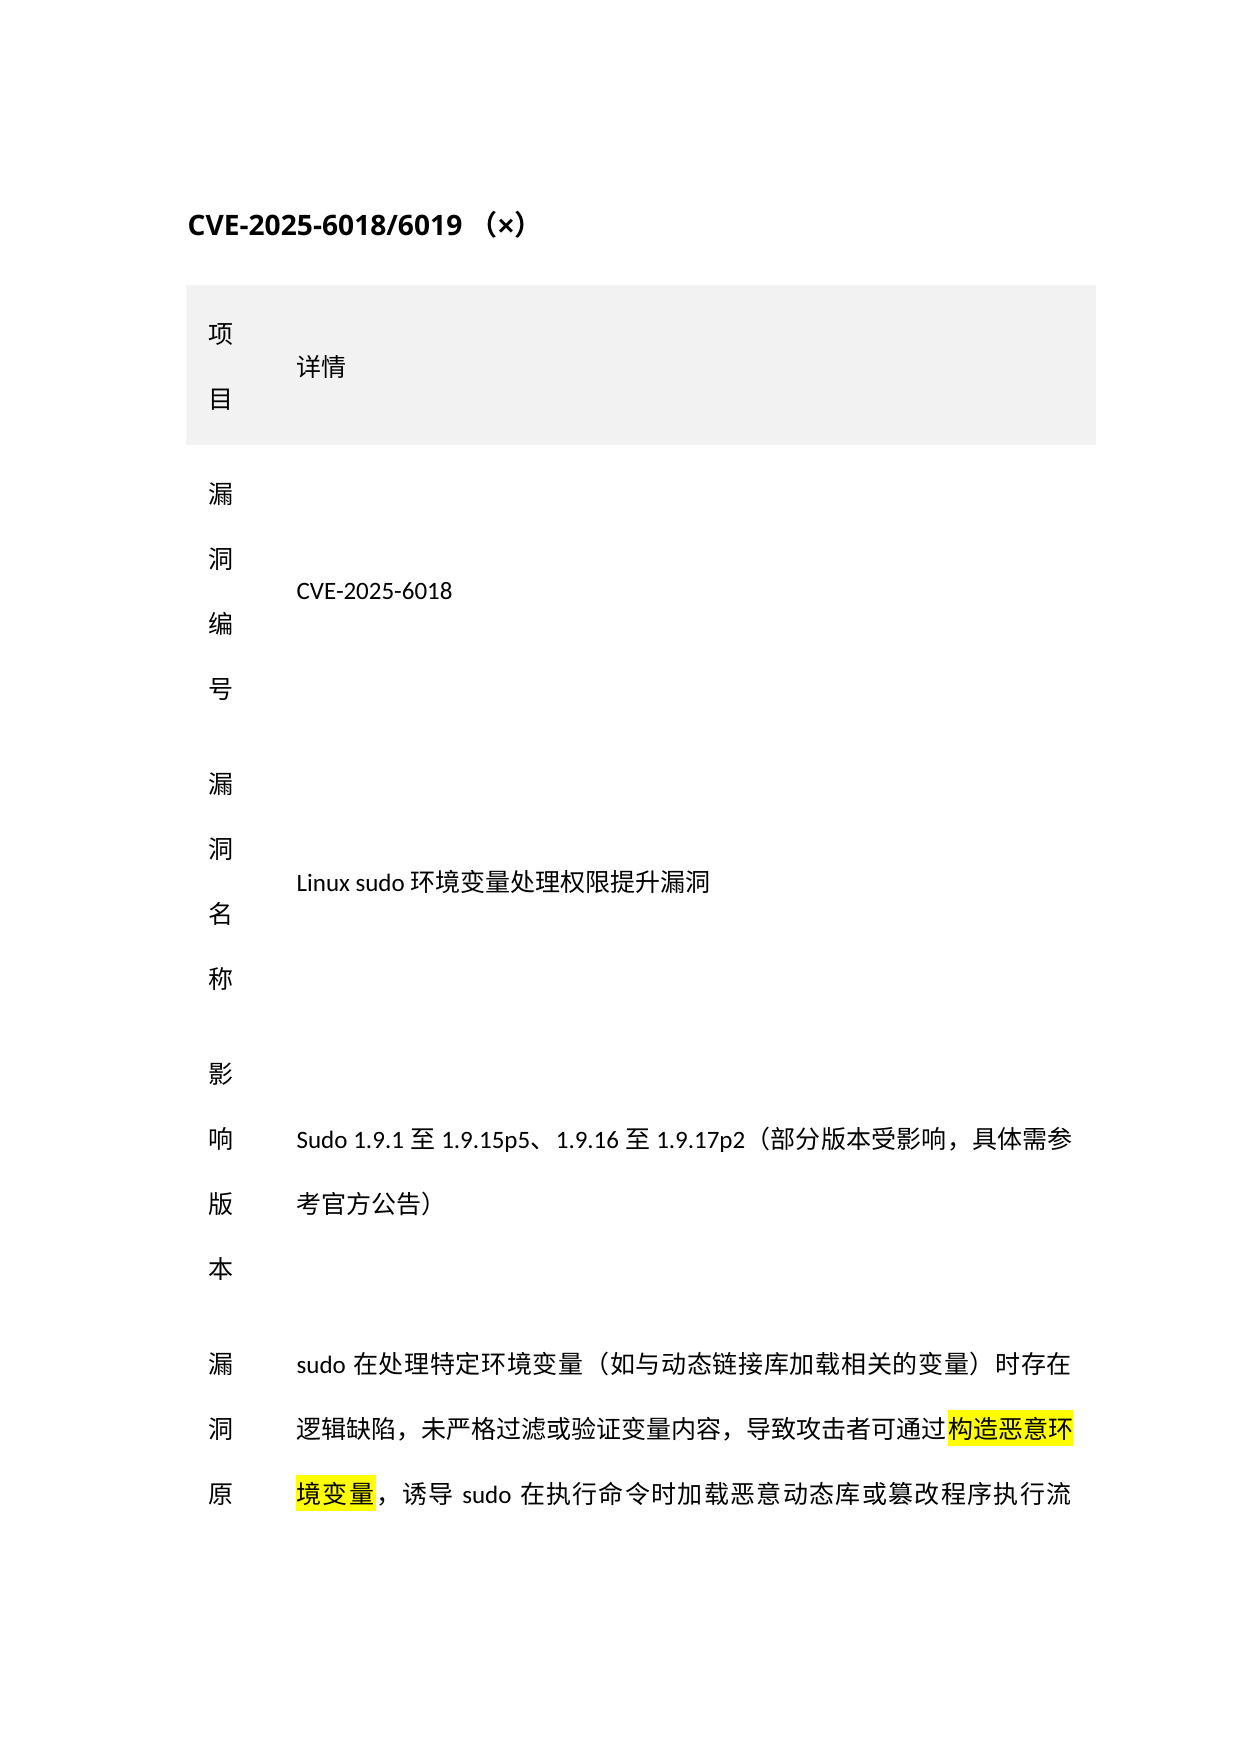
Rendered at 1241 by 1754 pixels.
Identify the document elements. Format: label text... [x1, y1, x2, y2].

table_header 项目 [186, 285, 274, 445]
table_cell Linux sudo 环境变量处理权限提升漏洞 [274, 735, 1096, 1025]
table_cell 漏洞名称 [186, 735, 274, 1025]
table_cell 影响版本 [186, 1025, 274, 1315]
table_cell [274, 1315, 1096, 1540]
table_cell 漏洞原理 [186, 1315, 274, 1540]
table_cell Sudo 1.9.1 至 1.9.15p5、1.9.16 至 1.9.17p2（部分版本受影响，具体需参考官方公告） [274, 1025, 1096, 1315]
table_cell CVE-2025-6018 [274, 445, 1096, 735]
table_cell 漏洞编号 [186, 445, 274, 735]
subtitle CVE-2025-6018/6019 （×） [187, 191, 1053, 256]
table_header 详情 [274, 285, 1096, 445]
